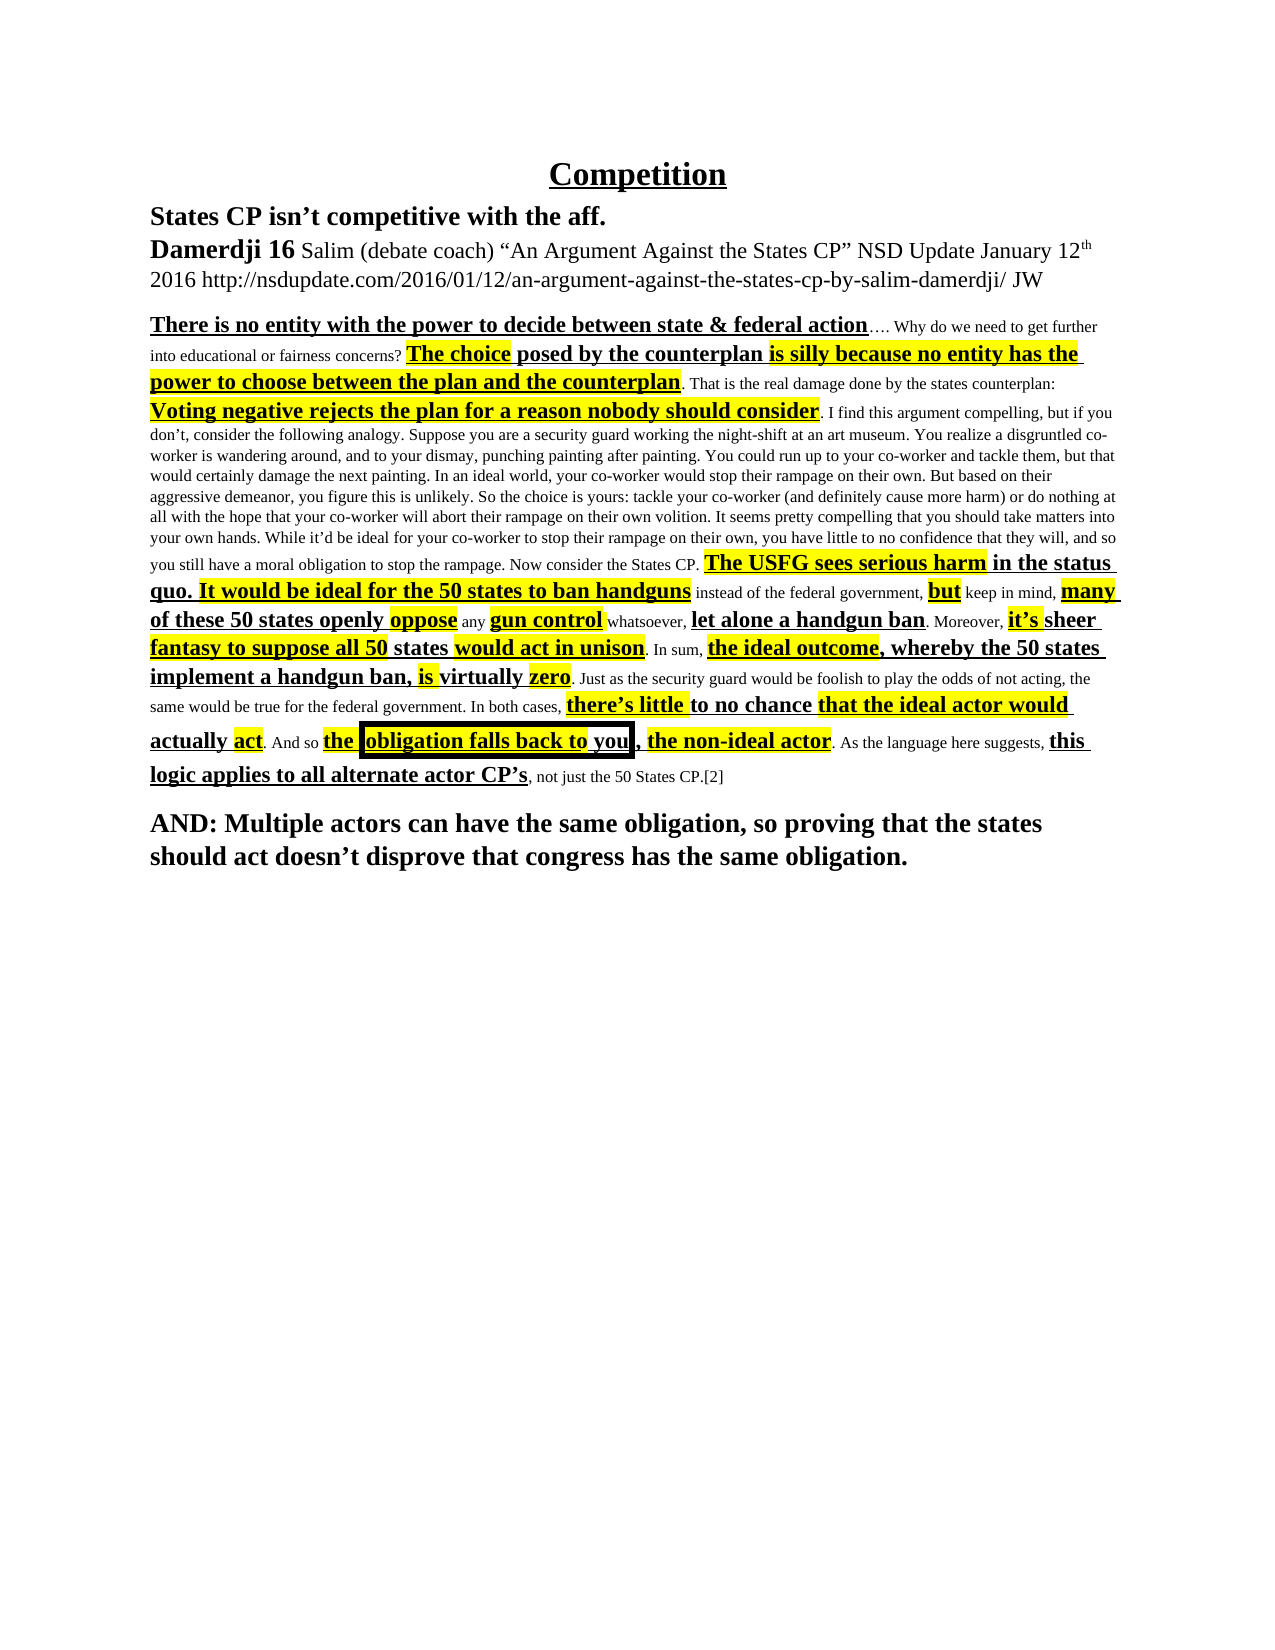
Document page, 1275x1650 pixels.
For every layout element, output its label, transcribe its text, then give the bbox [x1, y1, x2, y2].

text Damerdji 16 Salim (debate coach) “An Argument Against the States CP” NSD Update January 12th 2016 http://nsdupdate.com/2016/01/12/an-argument-against-the-states-cp-by-salim-damerdji/ JW [150, 233, 1125, 293]
subtitle AND: Multiple actors can have the same obligation, so proving that the states should act doesn’t disprove that congress has the same obligation. [150, 807, 1125, 871]
text There is no entity with the power to decide between state & federal action…. Why do we need to get further into educational or fairness concerns? The choice posed by the counterplan is silly because no entity has the power to choose between the plan and the counterplan. That is the real damage done by the states counterplan: Voting negative rejects the plan for a reason nobody should consider. I find this argument compelling, but if you don’t, consider the following analogy. Suppose you are a security guard working the night-shift at an art museum. You realize a disgruntled co-worker is wandering around, and to your dismay, punching painting after painting. You could run up to your co-worker and tackle them, but that would certainly damage the next painting. In an ideal world, your co-worker would stop their rampage on their own. But based on their aggressive demeanor, you figure this is unlikely. So the choice is yours: tackle your co-worker (and definitely cause more harm) or do nothing at all with the hope that your co-worker will abort their rampage on their own volition. It seems pretty compelling that you should take matters into your own hands. While it’d be ideal for your co-worker to stop their rampage on their own, you have little to no confidence that they will, and so you still have a moral obligation to stop the rampage. Now consider the States CP. The USFG sees serious harm in the status quo. It would be ideal for the 50 states to ban handguns instead of the federal government, but keep in mind, many of these 50 states openly oppose any gun control whatsoever, let alone a handgun ban. Moreover, it’s sheer fantasy to suppose all 50 states would act in unison. In sum, the ideal outcome, whereby the 50 states implement a handgun ban, is virtually zero. Just as the security guard would be foolish to play the odds of not acting, the same would be true for the federal government. In both cases, there’s little to no chance that the ideal actor would actually act. And so the obligation falls back to you, the non-ideal actor. As the language here suggests, this logic applies to all alternate actor CP’s, not just the 50 States CP.[2] [150, 312, 1125, 788]
subtitle Competition [150, 154, 1125, 192]
subtitle States CP isn’t competitive with the aff. [150, 200, 1125, 231]
